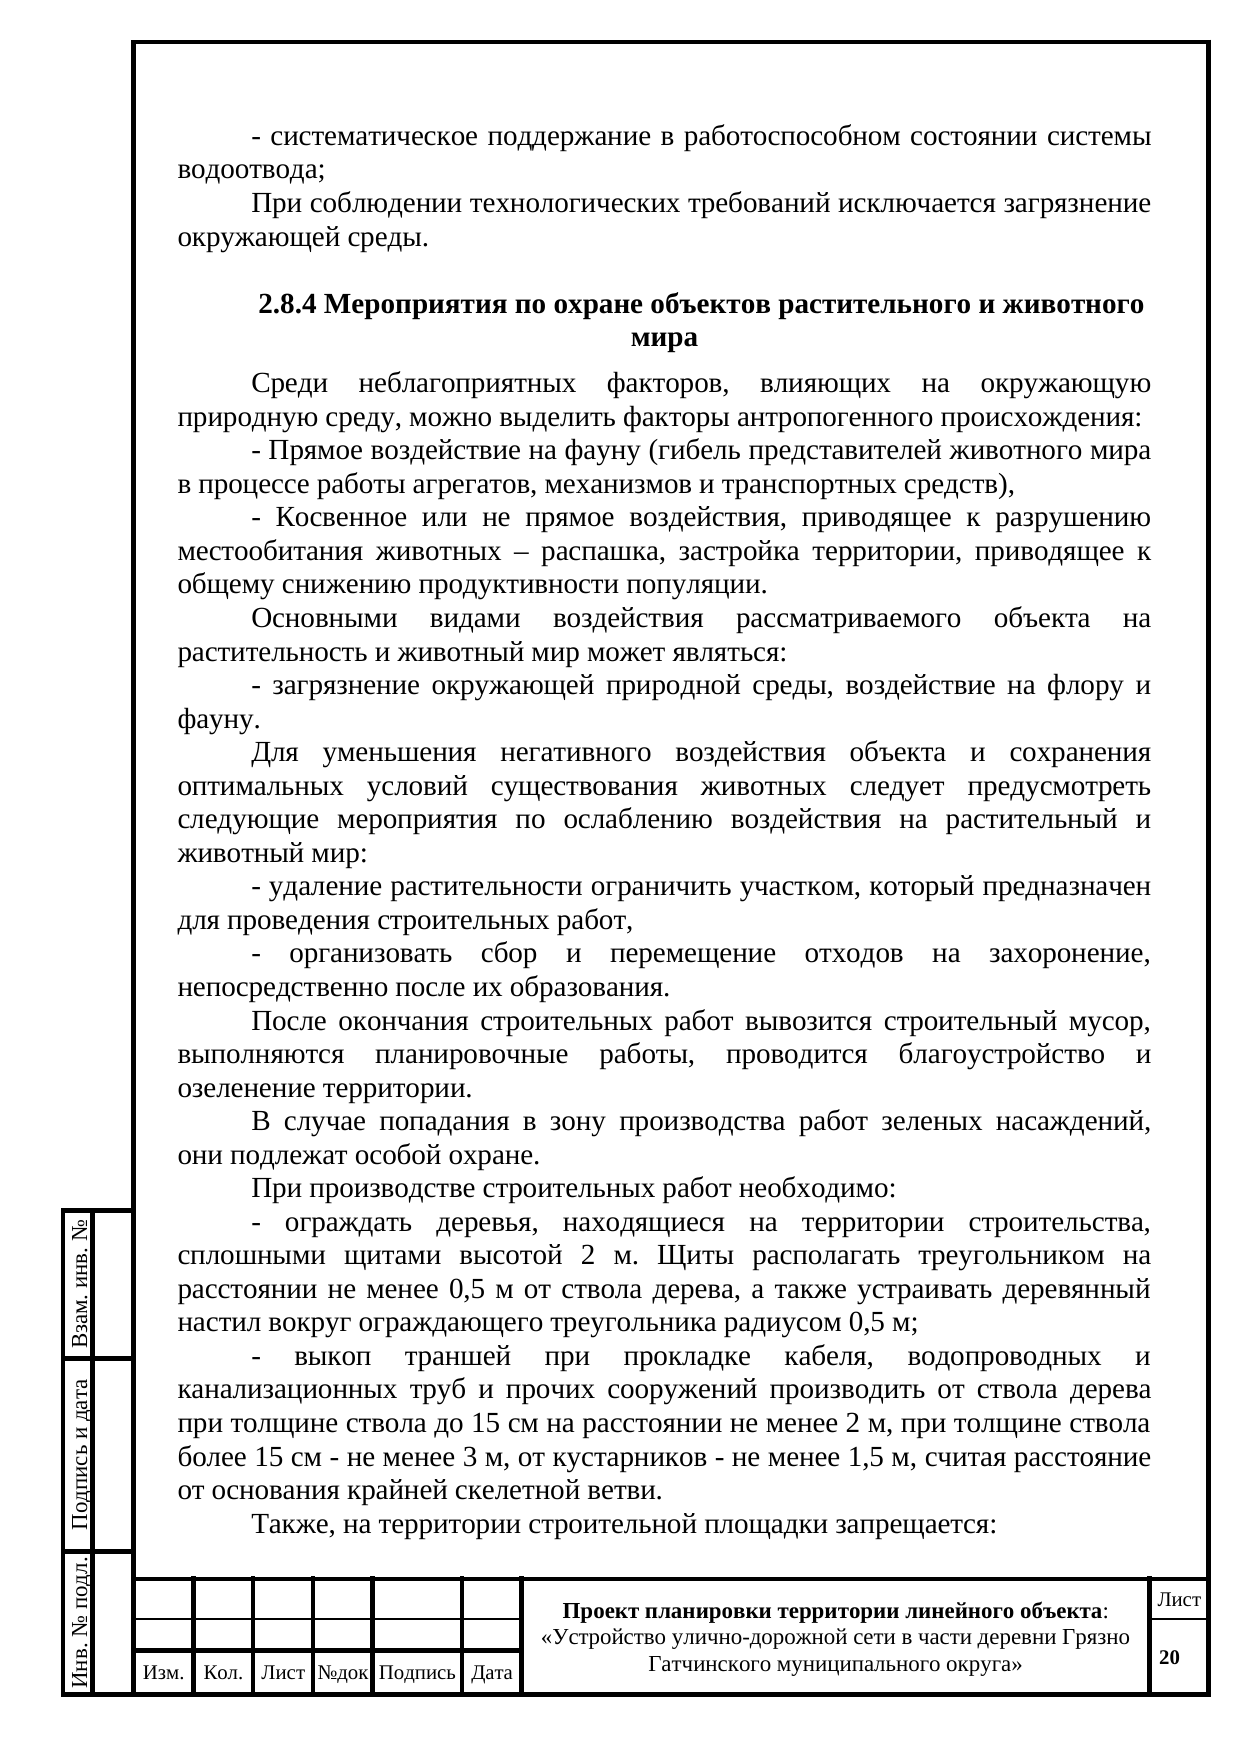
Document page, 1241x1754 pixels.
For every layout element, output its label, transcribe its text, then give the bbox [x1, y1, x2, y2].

text После окончания строительных работ вывозится строительный мусор, выполняются планировочные работы, проводится благоустройство и озеленение территории. [177, 1003, 1152, 1103]
text Также, на территории строительной площадки запрещается: [177, 1506, 1152, 1539]
text 2.8.4 Мероприятия по охране объектов растительного и животного мира [177, 286, 1152, 353]
text Основными видами воздействия рассматриваемого объекта на растительность и животный мир может являться: [177, 600, 1152, 667]
text При соблюдении технологических требований исключается загрязнение окружающей среды. [177, 185, 1152, 252]
text - загрязнение окружающей природной среды, воздействие на флору и фауну. [177, 667, 1152, 734]
text В случае попадания в зону производства работ зеленых насаждений, они подлежат особой охране. [177, 1103, 1152, 1170]
text - Прямое воздействие на фауну (гибель представителей животного мира в процессе работы агрегатов, механизмов и транспортных средств), [177, 432, 1152, 499]
text - выкоп траншей при прокладке кабеля, водопроводных и канализационных труб и прочих сооружений производить от ствола дерева при толщине ствола до 15 см на расстоянии не менее 2 м, при толщине ствола более 15 см - не менее 3 м, от кустарников - не менее 1,5 м, считая расстояние от основания крайней скелетной ветви. [177, 1338, 1152, 1506]
text Среди неблагоприятных факторов, влияющих на окружающую природную среду, можно выделить факторы антропогенного происхождения: [177, 365, 1152, 432]
text - систематическое поддержание в работоспособном состоянии системы водоотвода; [177, 118, 1152, 185]
text - Косвенное или не прямое воздействия, приводящее к разрушению местообитания животных – распашка, застройка территории, приводящее к общему снижению продуктивности популяции. [177, 499, 1152, 600]
text - удаление растительности ограничить участком, который предназначен для проведения строительных работ, [177, 868, 1152, 936]
text - ограждать деревья, находящиеся на территории строительства, сплошными щитами высотой 2 м. Щиты располагать треугольником на расстоянии не менее 0,5 м от ствола дерева, а также устраивать деревянный настил вокруг ограждающего треугольника радиусом 0,5 м; [177, 1204, 1152, 1338]
text - организовать сбор и перемещение отходов на захоронение, непосредственно после их образования. [177, 936, 1152, 1003]
text При производстве строительных работ необходимо: [177, 1170, 1152, 1204]
text Для уменьшения негативного воздействия объекта и сохранения оптимальных условий существования животных следует предусмотреть следующие мероприятия по ослаблению воздействия на растительный и животный мир: [177, 734, 1152, 868]
